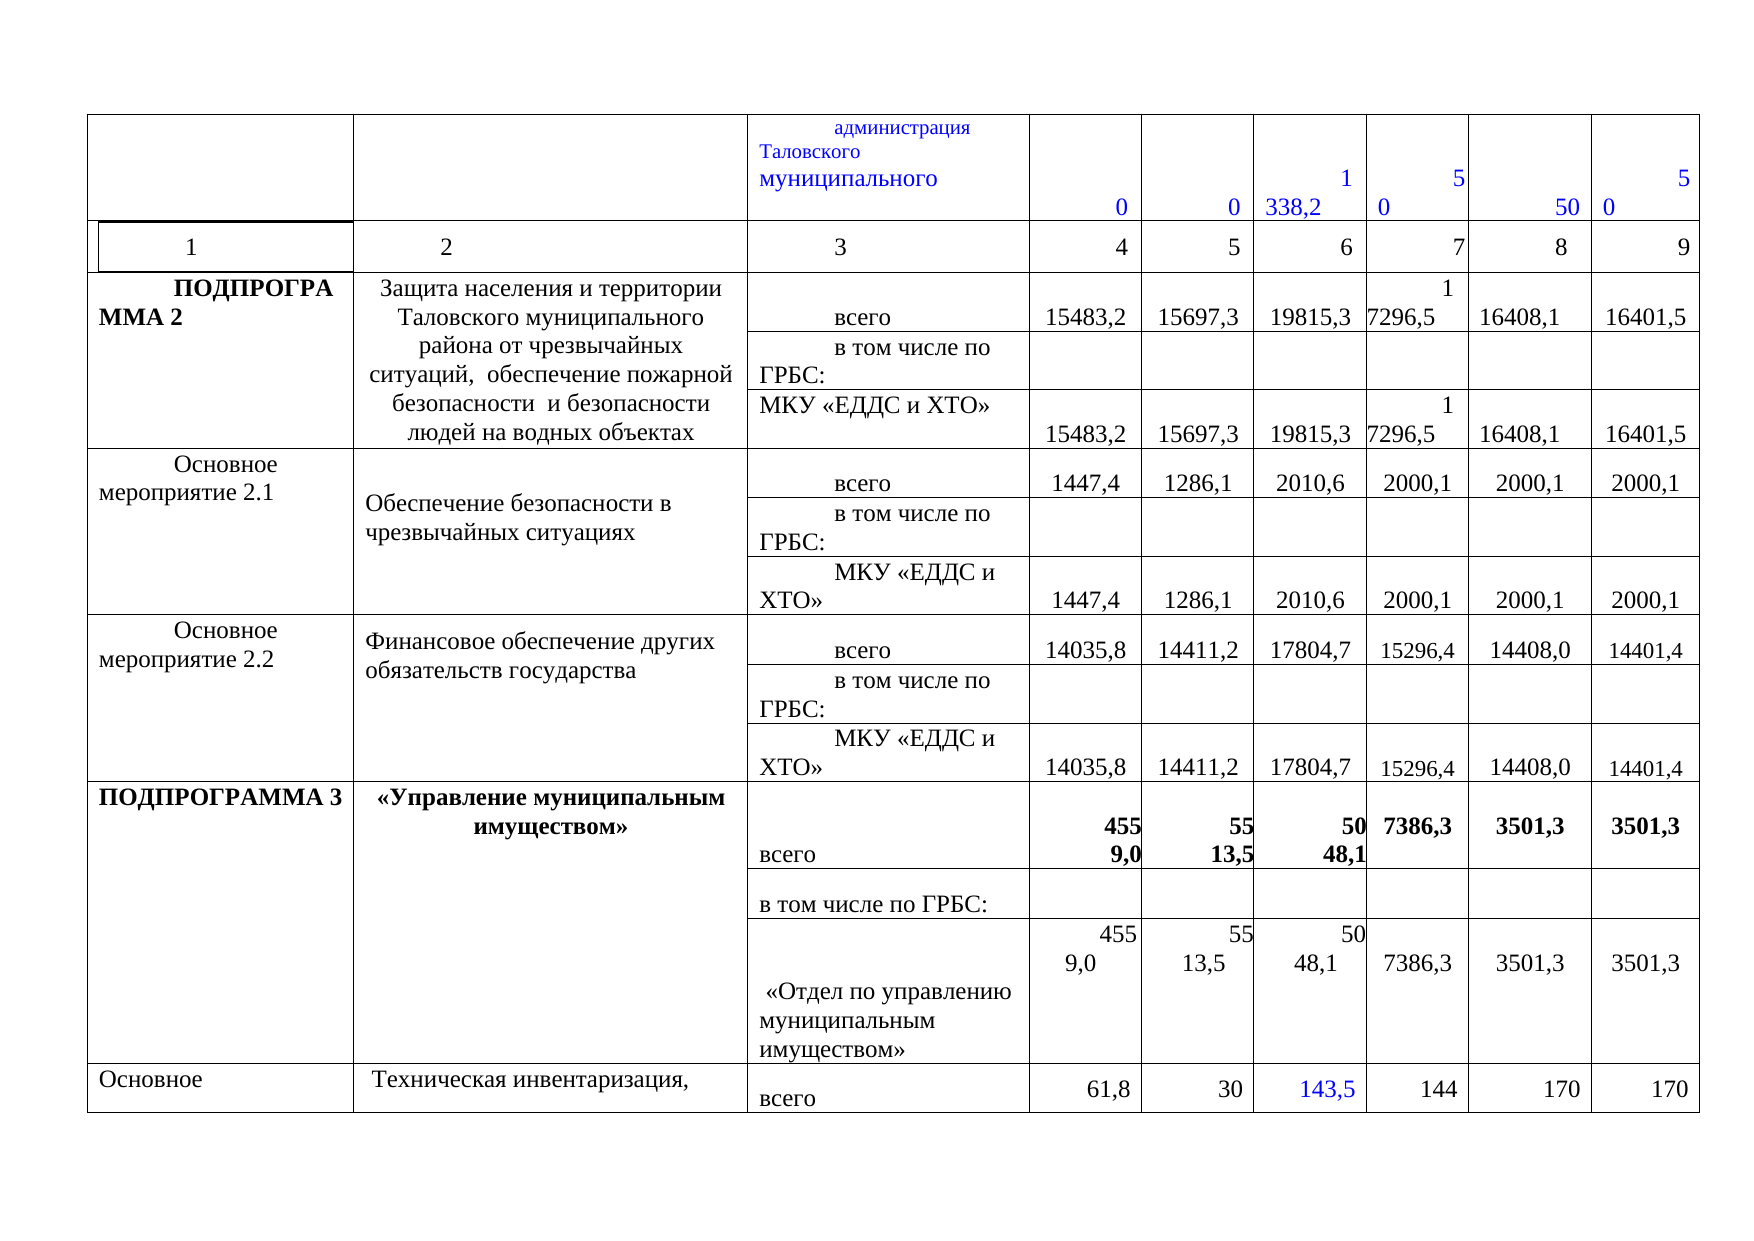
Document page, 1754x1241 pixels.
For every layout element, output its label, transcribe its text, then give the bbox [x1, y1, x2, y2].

table_cell [354, 115, 747, 220]
table_cell Финансовое обеспечение других обязательств государства [354, 615, 747, 781]
table_cell 2010,6 [1254, 557, 1366, 614]
table_cell 2000,1 [1469, 449, 1591, 497]
table_cell всего [748, 273, 1029, 331]
table_cell 3501,3 [1469, 782, 1591, 868]
table_cell 0 [1142, 115, 1253, 220]
table_cell 1447,4 [1030, 557, 1141, 614]
table_cell [1030, 665, 1141, 722]
table_cell 1286,1 [1142, 449, 1253, 497]
table_cell 4559,0 [1030, 782, 1141, 868]
table_cell [99, 223, 353, 271]
table_cell 1286,1 [1142, 557, 1253, 614]
table_cell [1469, 665, 1591, 722]
table_cell 15483,2 [1030, 390, 1141, 448]
table_cell 143,5 [1254, 1064, 1366, 1112]
table_cell 7386,3 [1367, 782, 1468, 868]
table_cell 17296,5 [1367, 273, 1468, 331]
table_cell [88, 115, 353, 220]
table_cell [1254, 869, 1366, 918]
table_cell 50 [1469, 115, 1591, 220]
table_cell администрация Таловского муниципального [748, 115, 1029, 220]
table_cell Основное мероприятие 2.2 [88, 615, 353, 781]
table_cell [1254, 665, 1366, 722]
table_cell 30 [1142, 1064, 1253, 1112]
table_cell [1367, 665, 1468, 722]
table_cell Основное мероприятие 2.1 [88, 449, 353, 614]
table_cell 170 [1592, 1064, 1699, 1112]
table_cell 2 [354, 221, 747, 272]
table_cell 5513,5 [1142, 782, 1253, 868]
table_cell [1592, 665, 1699, 722]
table_cell 0 [1030, 115, 1141, 220]
table_cell 7386,3 [1367, 919, 1468, 1063]
table_cell 19815,3 [1254, 390, 1366, 448]
table_cell [1592, 869, 1699, 918]
table_cell 1338,2 [1254, 115, 1366, 220]
table_cell 16401,5 [1592, 390, 1699, 448]
table_cell МКУ «ЕДДС и ХТО» [748, 390, 1029, 448]
table_cell 144 [1367, 1064, 1468, 1112]
table_cell 3501,3 [1592, 919, 1699, 1063]
table_cell 170 [1469, 1064, 1591, 1112]
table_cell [88, 1064, 353, 1112]
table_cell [354, 1064, 747, 1112]
table_cell в том числе по ГРБС: [748, 498, 1029, 556]
table_cell 2010,6 [1254, 449, 1366, 497]
table_cell МКУ «ЕДДС и ХТО» [748, 724, 1029, 781]
table_cell 9 [1592, 221, 1699, 272]
table_cell всего [748, 615, 1029, 664]
table_cell 3501,3 [1592, 782, 1699, 868]
table_cell всего [748, 449, 1029, 497]
table_cell [1469, 869, 1591, 918]
table_cell 15697,3 [1142, 390, 1253, 448]
table_cell 2000,1 [1469, 557, 1591, 614]
table_cell 2000,1 [1592, 449, 1699, 497]
table_cell 1447,4 [1030, 449, 1141, 497]
table_cell 17804,7 [1254, 724, 1366, 781]
table_cell 7 [1367, 221, 1468, 272]
table_cell 4559,0 [1030, 919, 1141, 1063]
table_cell 4 [1030, 221, 1141, 272]
table_cell [1367, 498, 1468, 556]
table_cell 17804,7 [1254, 615, 1366, 664]
table_cell 5513,5 [1142, 919, 1253, 1063]
table_cell [1592, 498, 1699, 556]
table_cell 17296,5 [1367, 390, 1468, 448]
table_cell 19815,3 [1254, 273, 1366, 331]
table_cell 5 [1142, 221, 1253, 272]
table_cell Защита населения и территории Таловского муниципального района от чрезвычайных ситуаций, обеспечение пожарной безопасности и безопасности людей на водных объектах [354, 273, 747, 448]
table_cell 5048,1 [1254, 782, 1366, 868]
table_cell Обеспечение безопасности в чрезвычайных ситуациях [354, 449, 747, 614]
table_cell 2000,1 [1592, 557, 1699, 614]
table_cell [1469, 498, 1591, 556]
table_cell 15296,4 [1367, 615, 1468, 664]
table_cell «Управление муниципальным имуществом» [354, 782, 747, 1063]
table_cell [1030, 498, 1141, 556]
table_cell [1254, 498, 1366, 556]
table_cell 6 [1254, 221, 1366, 272]
table_cell [1030, 869, 1141, 918]
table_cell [748, 919, 1029, 1063]
table_cell [88, 221, 98, 272]
table_cell 50 [1592, 115, 1699, 220]
table_cell 14408,0 [1469, 615, 1591, 664]
table_cell [1254, 332, 1366, 389]
table_cell 15697,3 [1142, 273, 1253, 331]
table_cell [1142, 869, 1253, 918]
table_cell всего [748, 1064, 1029, 1112]
table_cell [1592, 332, 1699, 389]
table_cell 61,8 [1030, 1064, 1141, 1112]
table_cell ПОДПРОГРАММА 3 [88, 782, 353, 1063]
table_cell 15296,4 [1367, 724, 1468, 781]
table_cell 3 [748, 221, 1029, 272]
table_cell 50 [1367, 115, 1468, 220]
table_cell [1367, 869, 1468, 918]
table_cell всего [748, 782, 1029, 868]
table_cell [1367, 332, 1468, 389]
table_cell 3501,3 [1469, 919, 1591, 1063]
table_cell 8 [1469, 221, 1591, 272]
table_cell [1469, 332, 1591, 389]
table_cell 15483,2 [1030, 273, 1141, 331]
table_cell 5048,1 [1254, 919, 1366, 1063]
table_cell 14035,8 [1030, 615, 1141, 664]
table_cell 14401,4 [1592, 724, 1699, 781]
table_cell [1030, 332, 1141, 389]
table_cell МКУ «ЕДДС и ХТО» [748, 557, 1029, 614]
table_cell 14408,0 [1469, 724, 1591, 781]
table_cell 16408,1 [1469, 390, 1591, 448]
table_cell в том числе по ГРБС: [748, 332, 1029, 389]
table_cell 16401,5 [1592, 273, 1699, 331]
table_cell в том числе по ГРБС: [748, 665, 1029, 722]
table_cell 14035,8 [1030, 724, 1141, 781]
table_cell ПОДПРОГРАММА 2 [88, 273, 353, 448]
table_cell 14411,2 [1142, 615, 1253, 664]
table_cell 2000,1 [1367, 449, 1468, 497]
table_cell 14401,4 [1592, 615, 1699, 664]
table_cell в том числе по ГРБС: [748, 869, 1029, 918]
table_cell [1142, 665, 1253, 722]
table_cell 14411,2 [1142, 724, 1253, 781]
table_cell [1142, 332, 1253, 389]
table_cell 2000,1 [1367, 557, 1468, 614]
table_cell 16408,1 [1469, 273, 1591, 331]
table_cell [1142, 498, 1253, 556]
